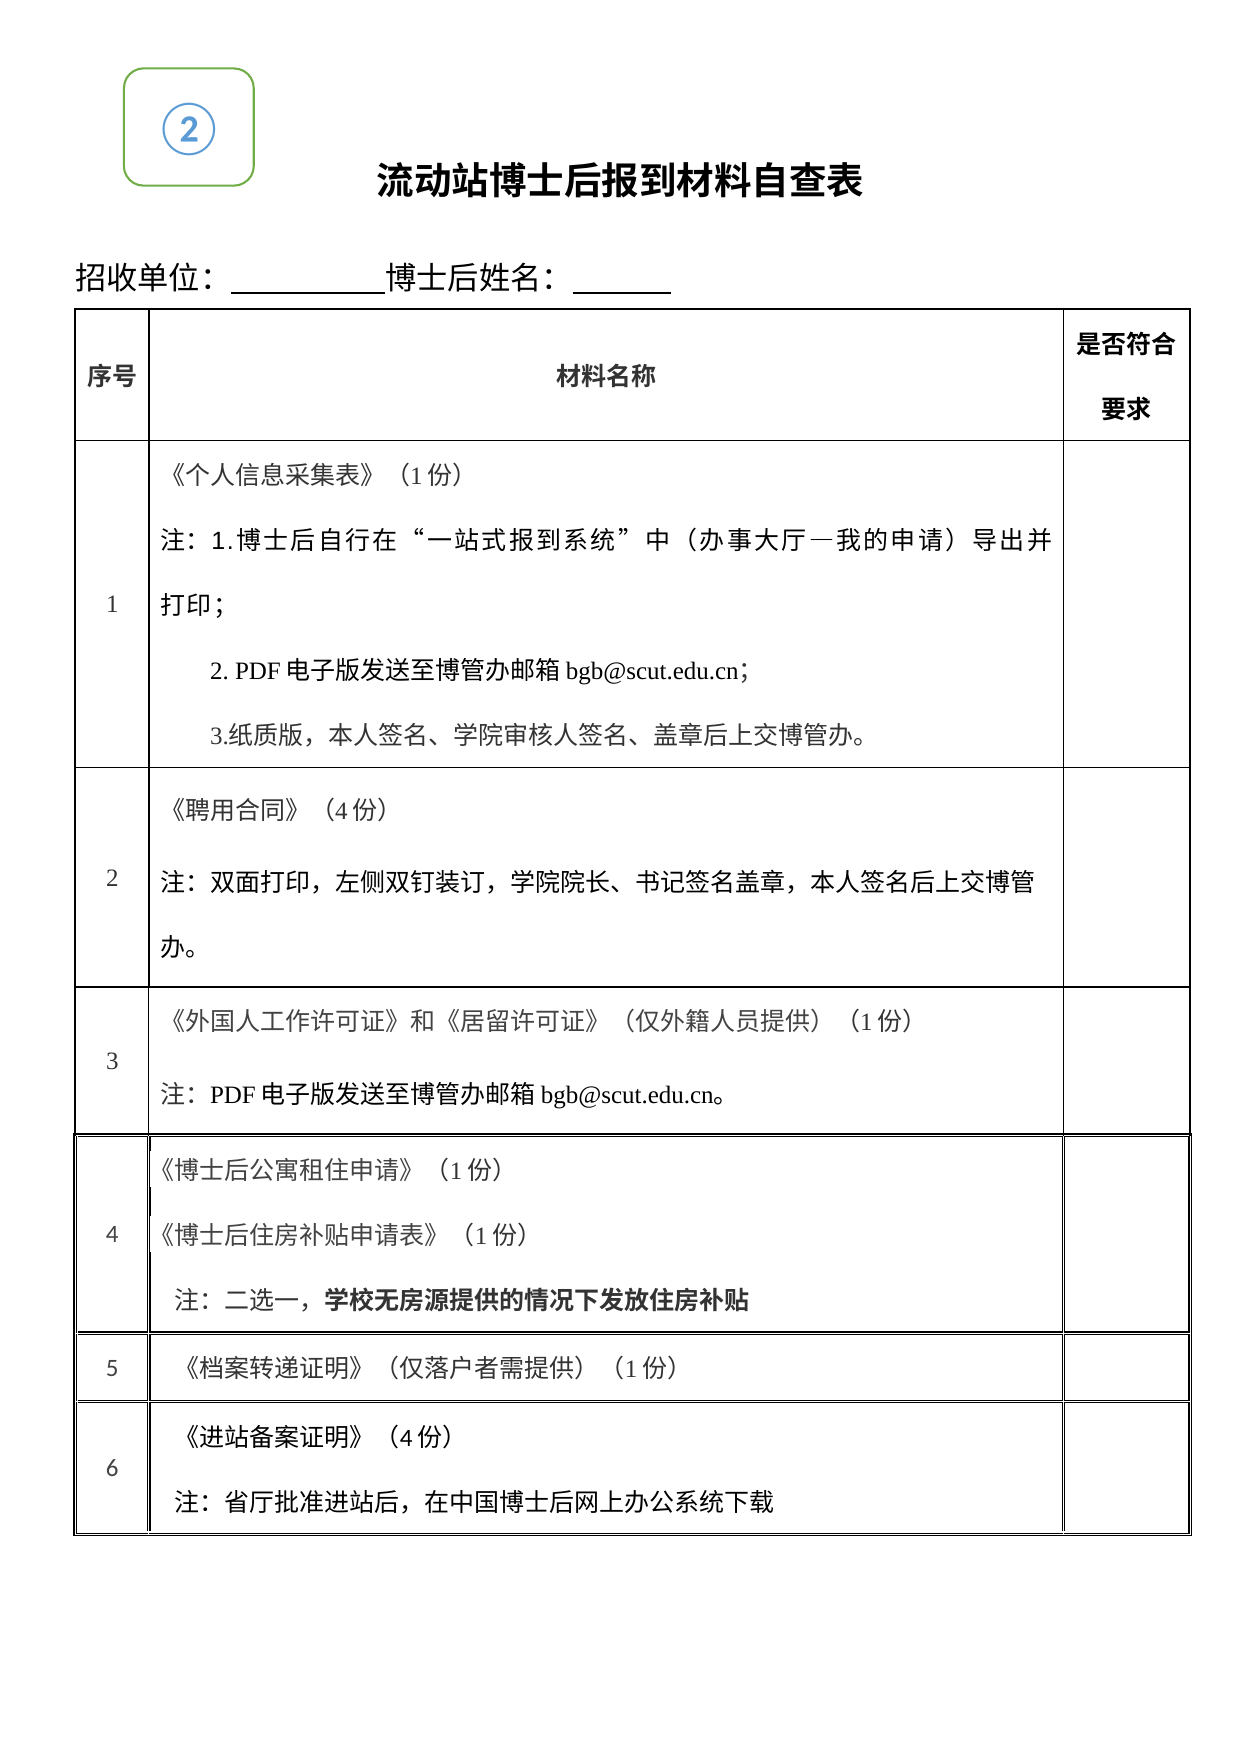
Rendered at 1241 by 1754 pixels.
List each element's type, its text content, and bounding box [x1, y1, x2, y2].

table_header 材料名称 [150, 310, 1063, 440]
table_cell 6 [77, 1400, 149, 1533]
text 招收单位： 博士后姓名： [75, 243, 1165, 308]
table_cell 《博士后公寓租住申请》（1份） 《博士后住房补贴申请表》（1份） 注：二选一，学校无房源提供的情况下发放住房补贴 [151, 1137, 1062, 1331]
table_cell [1064, 1403, 1188, 1533]
table_cell 1 [76, 441, 148, 766]
table_cell 5 [77, 1335, 147, 1399]
table_cell 2 [76, 768, 148, 986]
table_cell 《进站备案证明》（4份） 注：省厅批准进站后，在中国博士后网上办公系统下载 [149, 1403, 1063, 1533]
table_cell 《外国人工作许可证》和《居留许可证》（仅外籍人员提供）（1份） 注：PDF电子版发送至博管办邮箱bgb@scut.edu.cn。 [149, 988, 1063, 1133]
table_cell 4 [77, 1137, 147, 1331]
table_cell [1064, 988, 1189, 1133]
table_cell 《个人信息采集表》（1份） 注：1.博士后自行在“一站式报到系统”中（办事大厅—我的申请）导出并打印； 2. PDF电子版发送至博管办邮箱bgb@scut.edu.cn； 3.纸质版，本人签名、学院审核人签名、盖章后上交博管办。 [150, 441, 1063, 766]
table_cell [1064, 441, 1189, 766]
table_header 是否符合要求 [1064, 310, 1189, 440]
table_cell [1065, 1335, 1188, 1399]
table_cell [1064, 768, 1189, 986]
table_header 序号 [76, 310, 148, 440]
table_cell 《聘用合同》（4份） 注：双面打印，左侧双钉装订，学院院长、书记签名盖章，本人签名后上交博管办。 [150, 768, 1063, 986]
text 流动站博士后报到材料自查表 [75, 146, 1165, 211]
table_cell 3 [76, 988, 148, 1133]
table_cell [1065, 1137, 1188, 1331]
table_cell 《档案转递证明》（仅落户者需提供）（1份） [151, 1335, 1062, 1399]
